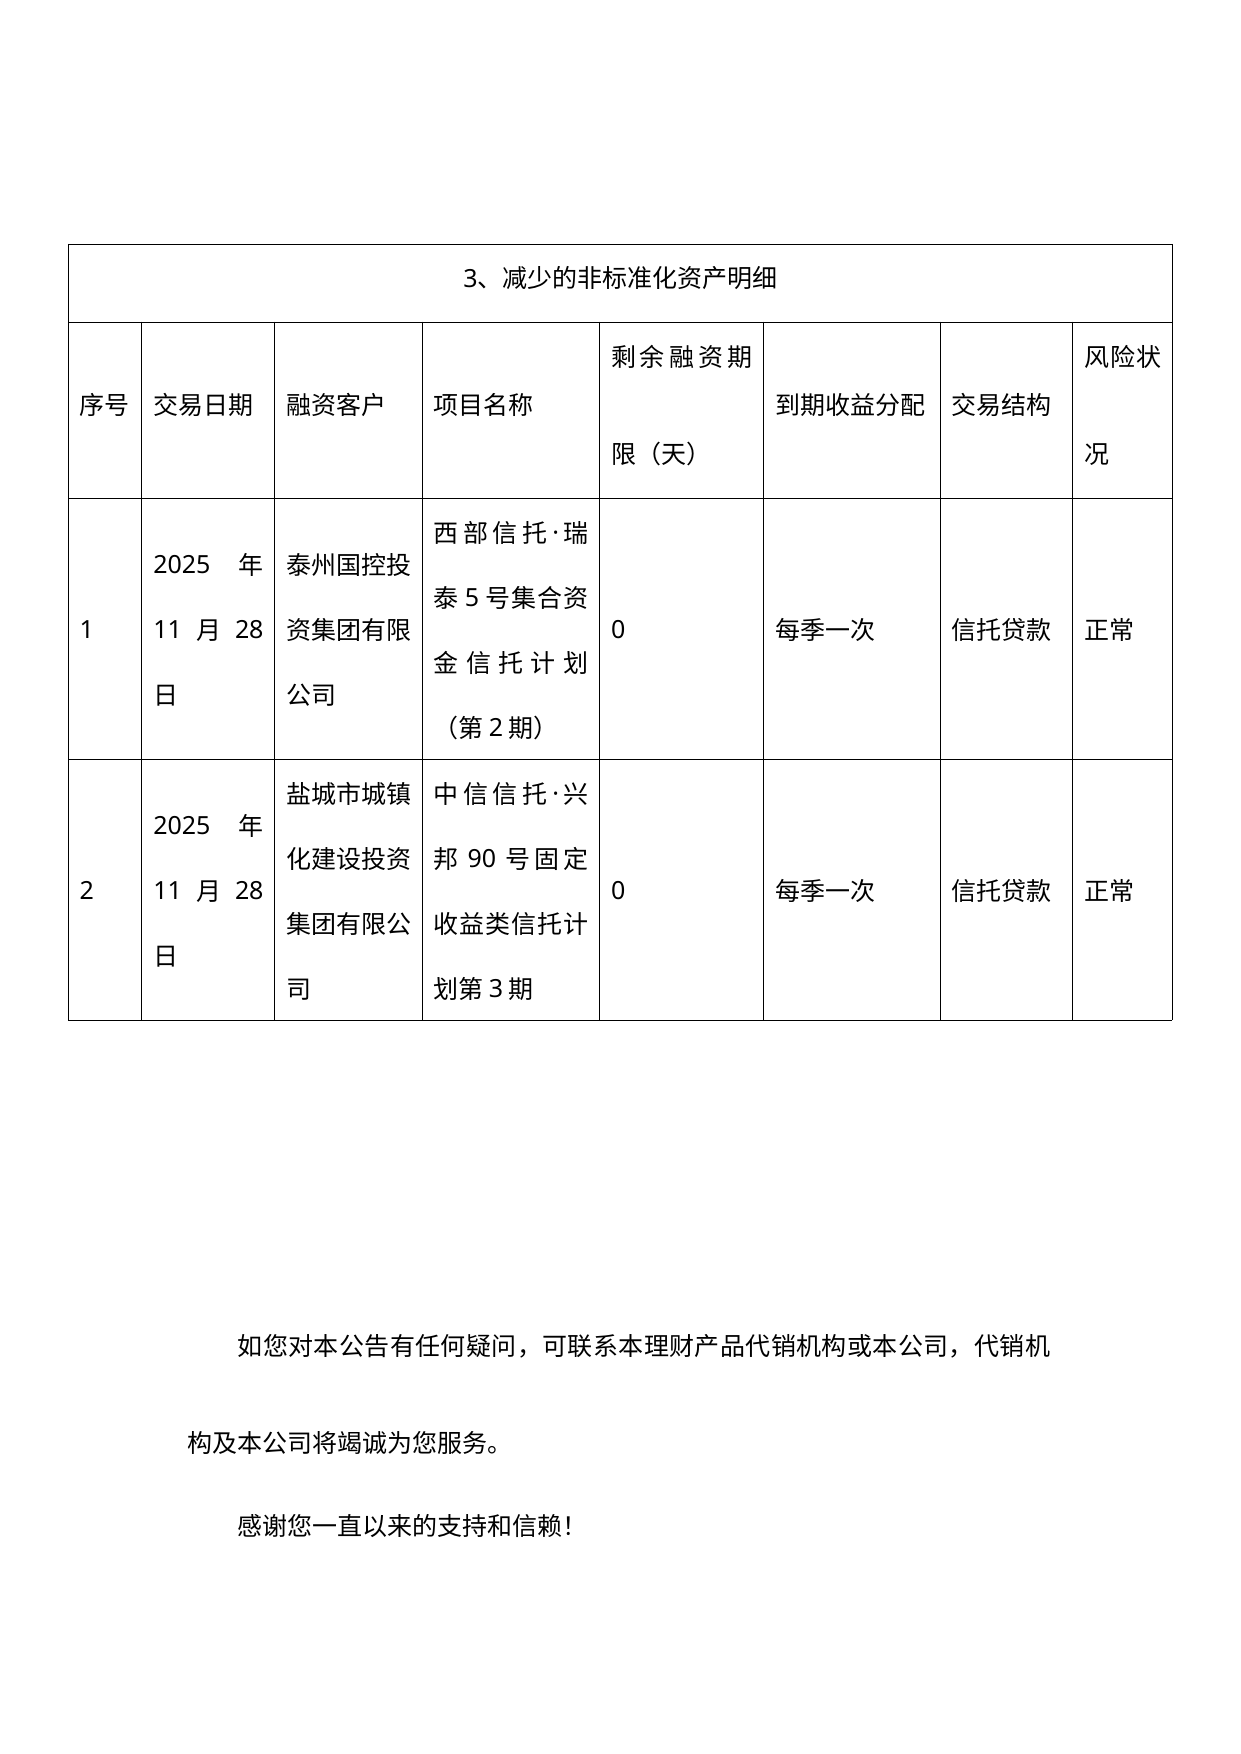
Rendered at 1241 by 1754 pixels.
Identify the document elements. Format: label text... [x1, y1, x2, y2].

table_cell 西部信托·瑞泰5号集合资金信托计划（第2期） [423, 499, 599, 759]
table_cell 信托贷款 [941, 499, 1072, 759]
table_cell 信托贷款 [941, 760, 1072, 1020]
table_cell 到期收益分配 [764, 323, 940, 498]
table_cell 每季一次 [764, 499, 940, 759]
table_cell 交易日期 [142, 323, 274, 498]
table_cell 项目名称 [423, 323, 599, 498]
table_cell 正常 [1073, 760, 1172, 1020]
table_cell 风险状况 [1073, 323, 1172, 498]
table_cell 盐城市城镇化建设投资集团有限公司 [275, 760, 422, 1020]
table_cell 每季一次 [764, 760, 940, 1020]
text 如您对本公告有任何疑问，可联系本理财产品代销机构或本公司，代销机构及本公司将竭诚为您服务。 [187, 1312, 1053, 1474]
table_header 3、减少的非标准化资产明细 [69, 245, 1172, 322]
table_cell 2025年11月28日 [142, 760, 274, 1020]
table_cell 交易结构 [941, 323, 1072, 498]
table_cell 正常 [1073, 499, 1172, 759]
table_cell 0 [600, 499, 763, 759]
table_cell 2 [69, 760, 141, 1020]
table_cell 0 [600, 760, 763, 1020]
table_cell 剩余融资期限（天） [600, 323, 763, 498]
table_cell 序号 [69, 323, 141, 498]
table_cell 融资客户 [275, 323, 422, 498]
table_cell 2025年11月28日 [142, 499, 274, 759]
table_cell 泰州国控投资集团有限公司 [275, 499, 422, 759]
table_cell 1 [69, 499, 141, 759]
text 感谢您一直以来的支持和信赖！ [187, 1492, 1053, 1557]
table_cell 中信信托·兴邦90号固定收益类信托计划第3期 [423, 760, 599, 1020]
